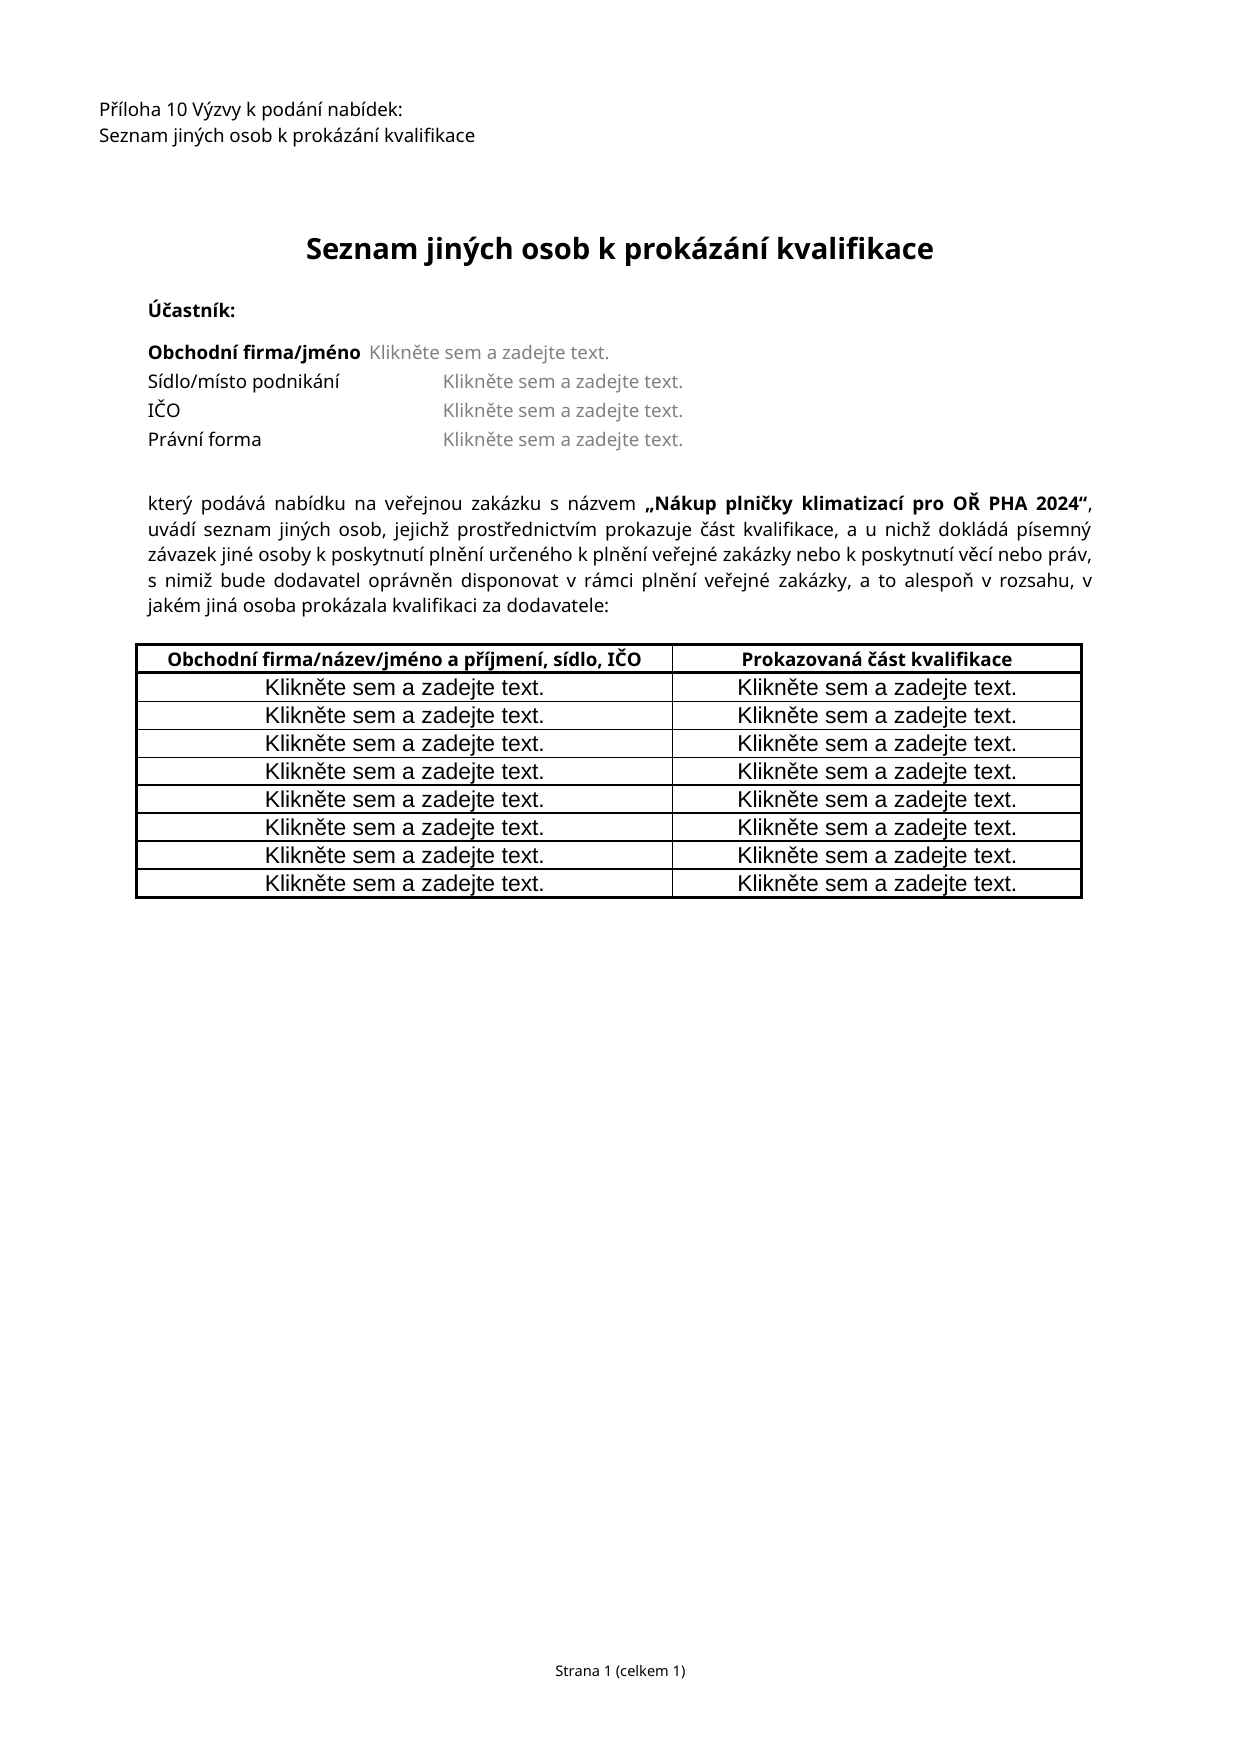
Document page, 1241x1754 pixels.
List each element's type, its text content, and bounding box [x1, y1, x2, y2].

text Obchodní firma/jméno [148, 336, 1093, 365]
text který podává nabídku na veřejnou zakázku s názvem „Nákup plničky klimatizací pro OŘ PHA 2024“, uvádí seznam jiných osob, jejichž prostřednictvím prokazuje část kvalifikace, a u nichž dokládá písemný závazek jiné osoby k poskytnutí plnění určeného k plnění veřejné zakázky nebo k poskytnutí věcí nebo práv, s nimiž bude dodavatel oprávněn disponovat v rámci plnění veřejné zakázky, a to alespoň v rozsahu, v jakém jiná osoba prokázala kvalifikaci za dodavatele: [148, 490, 1093, 618]
title Seznam jiných osob k prokázání kvalifikace [148, 228, 1093, 268]
table_header Prokazovaná část kvalifikace [673, 646, 1080, 671]
text Sídlo/místo podnikání [148, 365, 1093, 394]
table_header Obchodní firma/název/jméno a příjmení, sídlo, IČO [138, 646, 672, 671]
text Právní forma [148, 423, 1093, 452]
text Účastník: [148, 293, 1093, 324]
text IČO [148, 394, 1093, 423]
